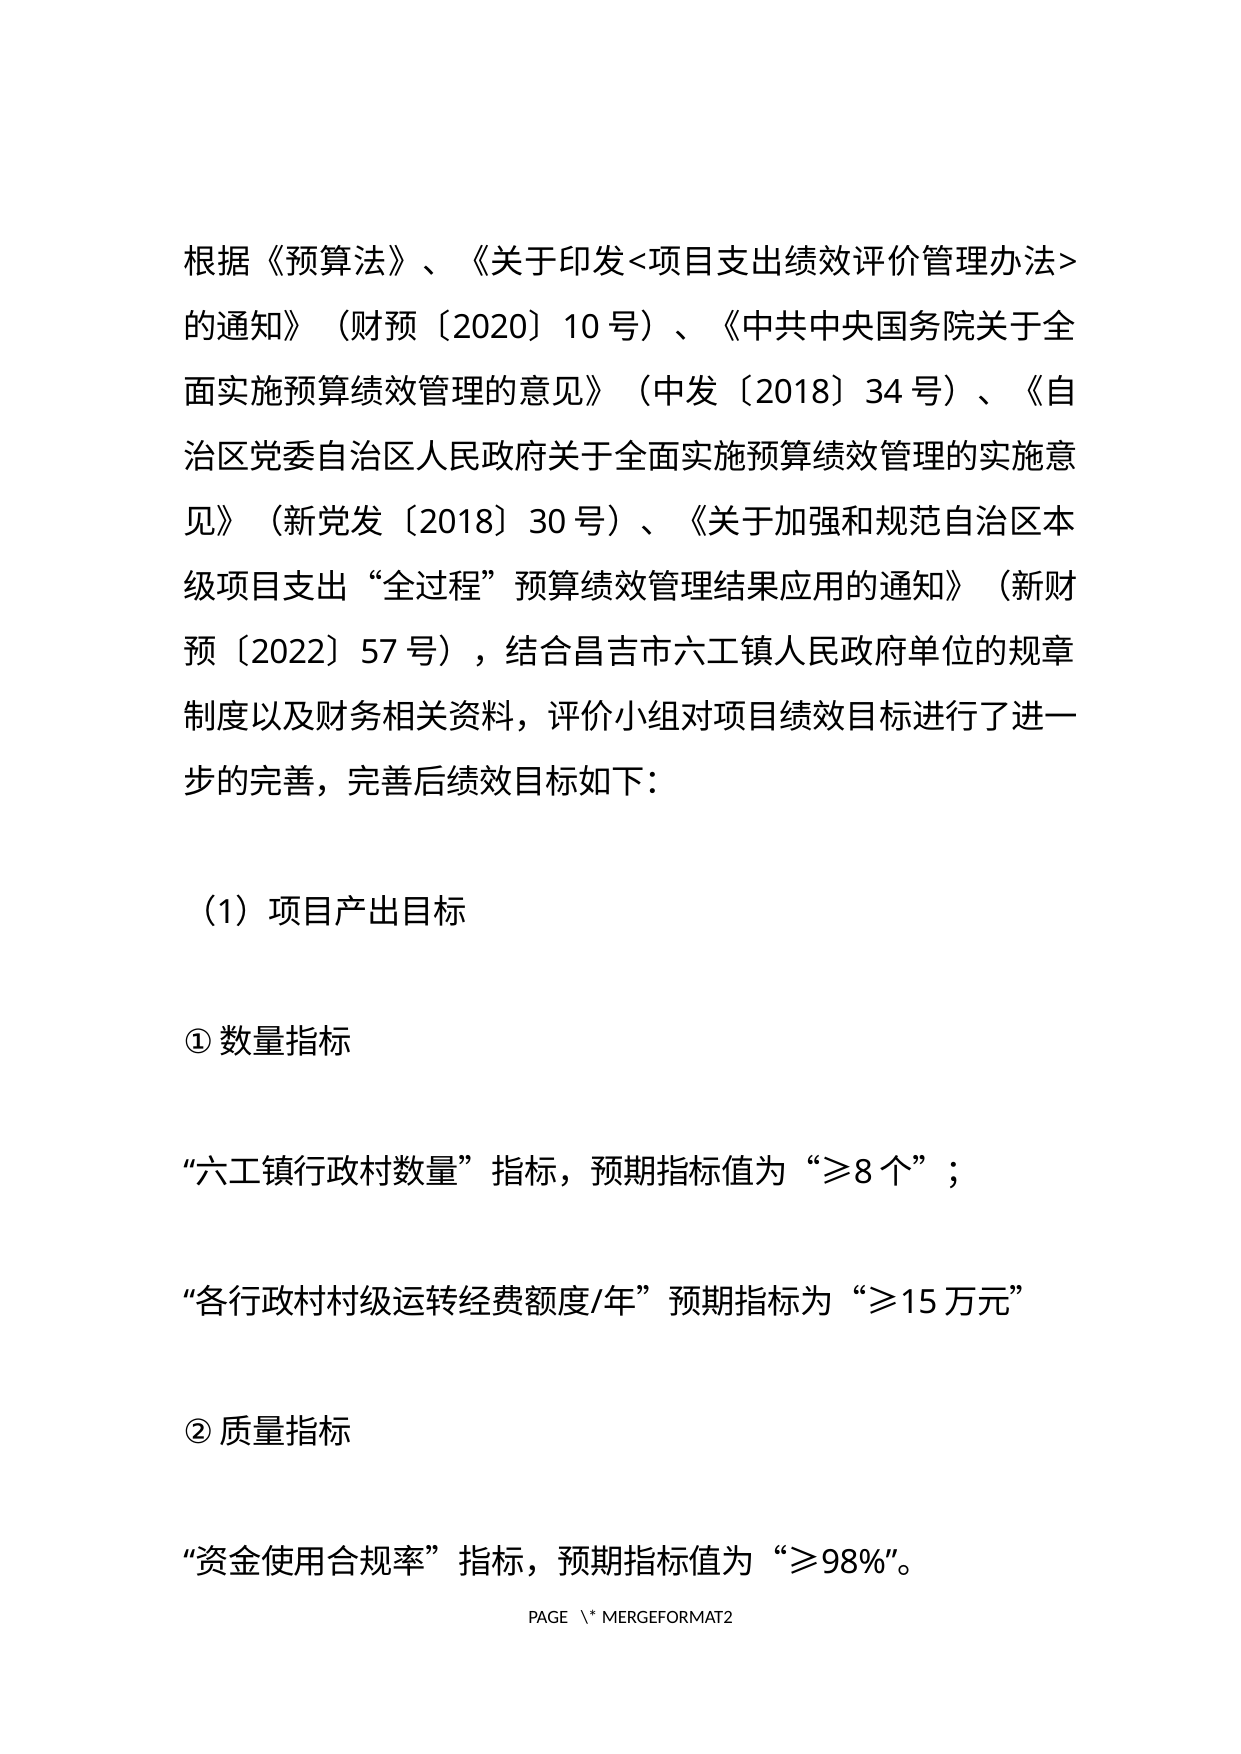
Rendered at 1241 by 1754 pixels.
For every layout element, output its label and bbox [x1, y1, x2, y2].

text [183, 162, 1078, 1592]
